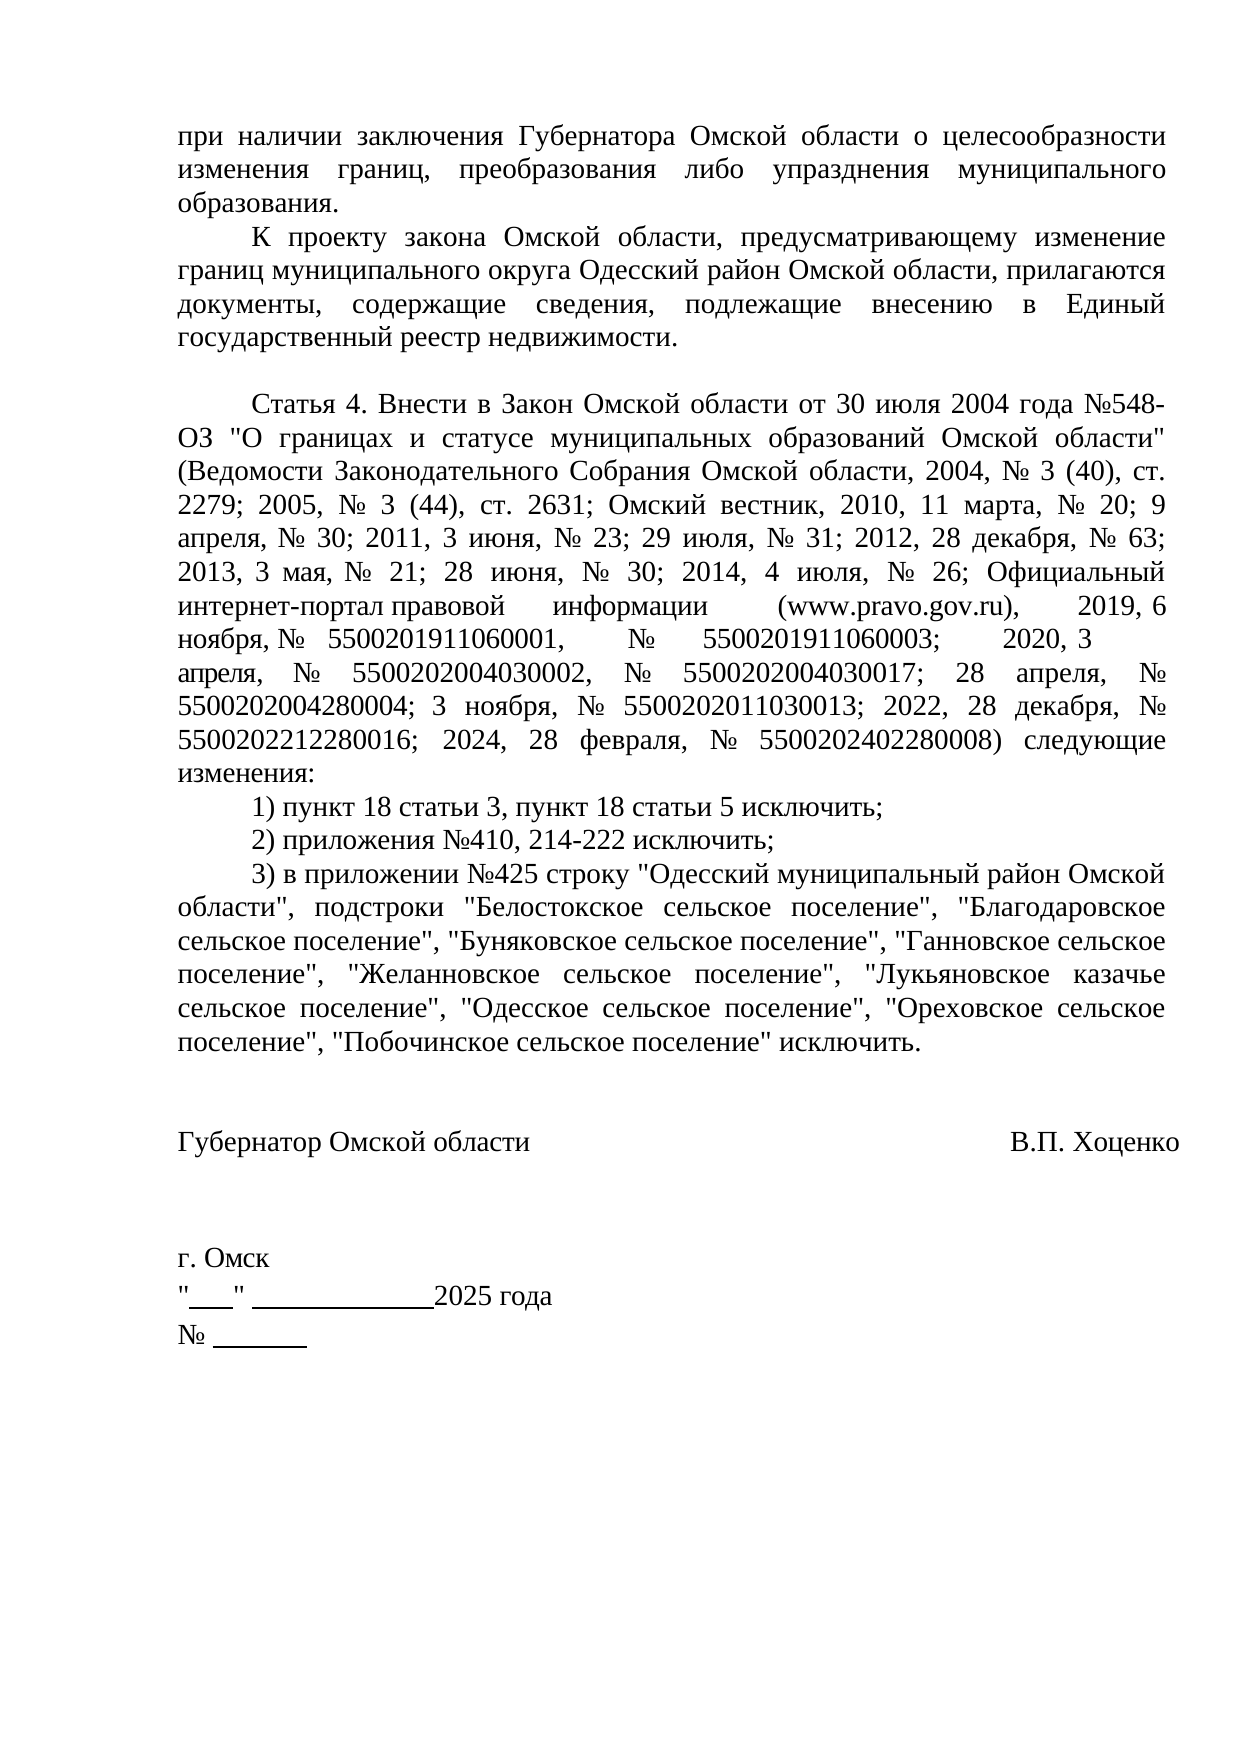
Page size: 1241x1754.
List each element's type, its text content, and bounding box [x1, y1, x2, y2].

text " " 2025 года [177, 1278, 1181, 1312]
text № [177, 1317, 1181, 1350]
text 1) пункт 18 статьи 3, пункт 18 статьи 5 исключить; [177, 789, 1166, 822]
text Статья 4. Внести в Закон Омской области от 30 июля 2004 года №548-ОЗ "О границах и статусе муниципальных образований Омской области" (Ведомости Законодательного Собрания Омской области, 2004, № 3 (40), ст. 2279; 2005, № 3 (44), ст. 2631; Омский вестник, 2010, 11 марта, № 20; 9 апреля, № 30; 2011, 3 июня, № 23; 29 июля, № 31; 2012, 28 декабря, № 63; 2013, 3 мая, № 21; 28 июня, № 30; 2014, 4 июля, № 26; Официальный интернет-портал правовой информации (www.pravo.gov.ru), 2019, 6 ноября, № 5500201911060001, № 5500201911060003; 2020, 3 апреля, № 5500202004030002, № 5500202004030017; 28 апреля, № 5500202004280004; 3 ноября, № 5500202011030013; 2022, 28 декабря, № 5500202212280016; 2024, 28 февраля, № 5500202402280008) следующие изменения: [177, 386, 1166, 789]
text 2) приложения №410, 214-222 исключить; [177, 822, 1166, 856]
text 3) в приложении №425 строку "Одесский муниципальный район Омской области", подстроки "Белостокское сельское поселение", "Благодаровское сельское поселение", "Буняковское сельское поселение", "Ганновское сельское поселение", "Желанновское сельское поселение", "Лукьяновское казачье сельское поселение", "Одесское сельское поселение", "Ореховское сельское поселение", "Побочинское сельское поселение" исключить. [177, 856, 1166, 1057]
text г. Омск [177, 1240, 1181, 1273]
text К проекту закона Омской области, предусматривающему изменение границ муниципального округа Одесский район Омской области, прилагаются документы, содержащие сведения, подлежащие внесению в Единый государственный реестр недвижимости. [177, 219, 1166, 353]
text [177, 118, 1167, 219]
text Губернатор Омской области В.П. Хоценко [177, 1124, 1181, 1158]
